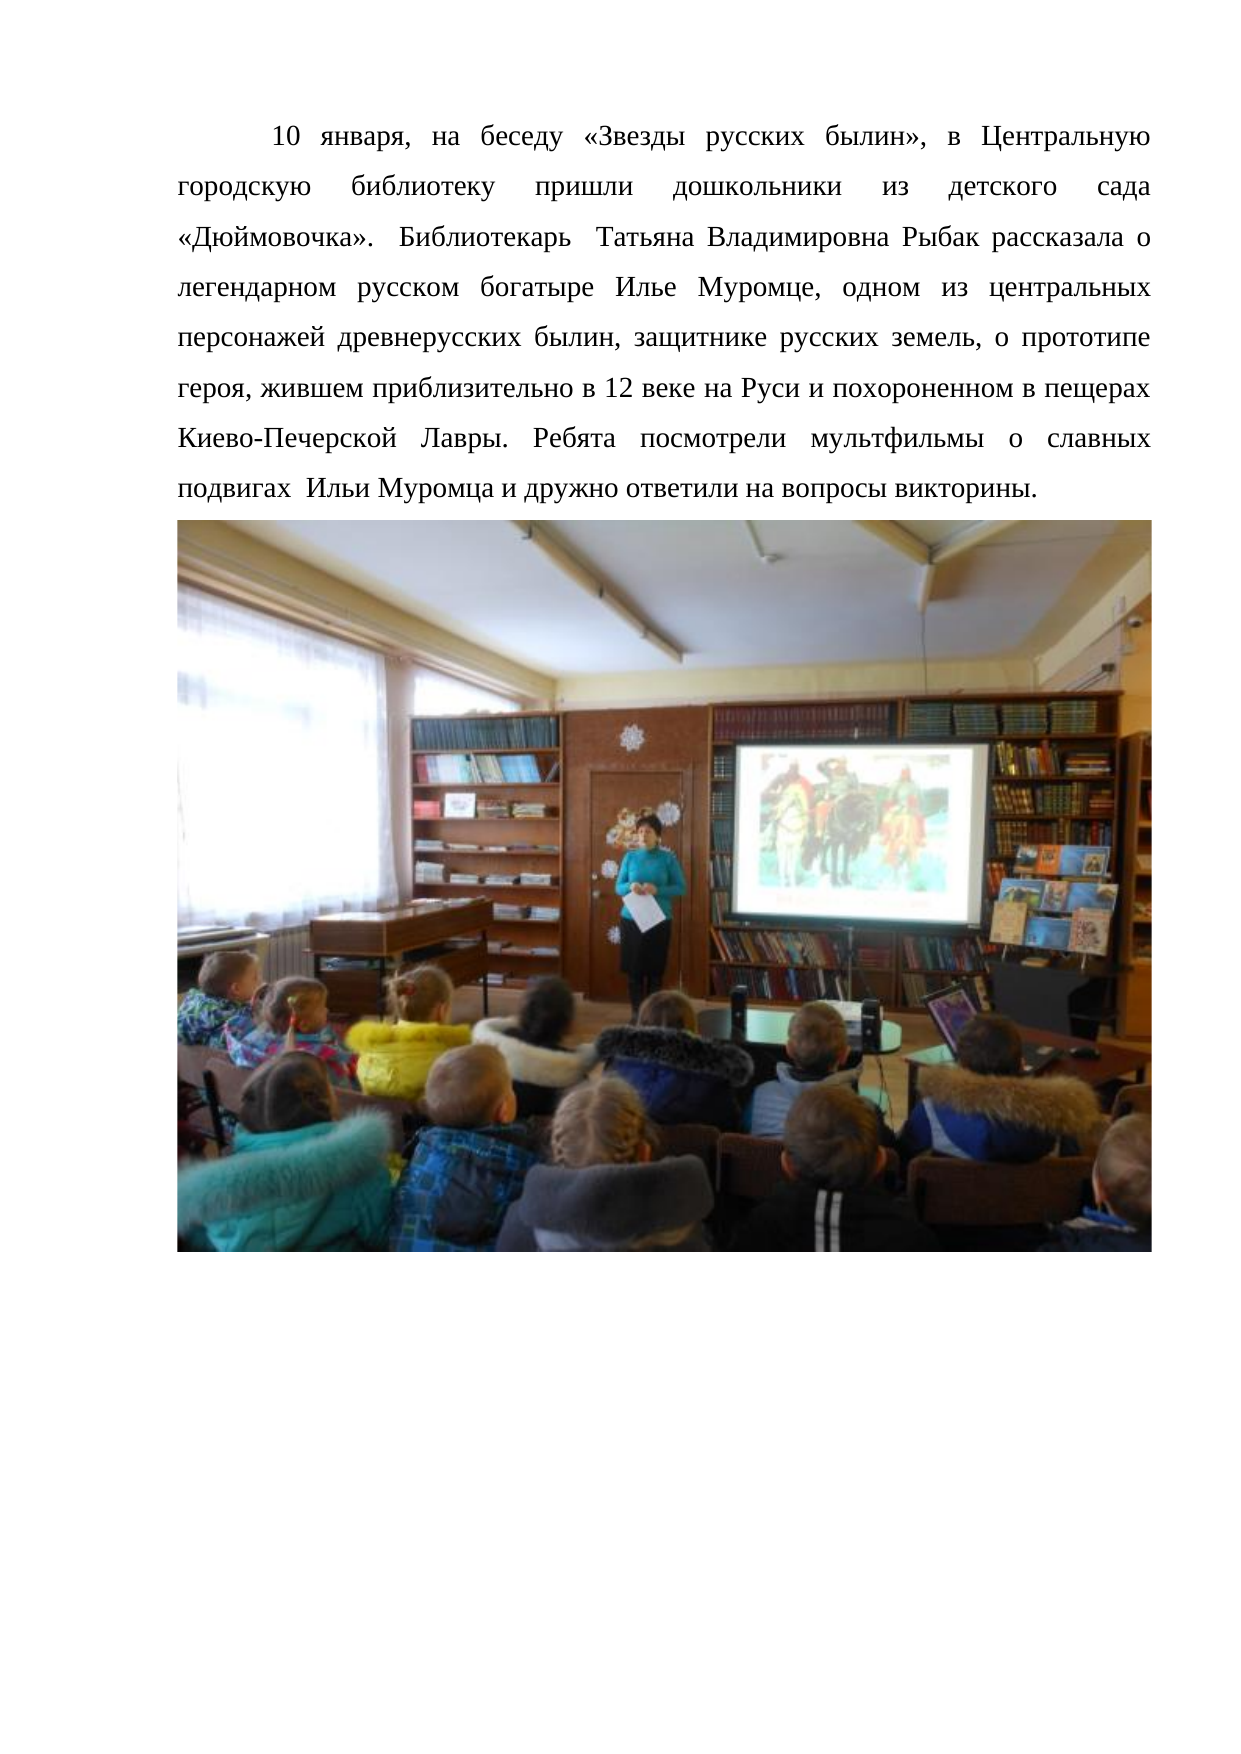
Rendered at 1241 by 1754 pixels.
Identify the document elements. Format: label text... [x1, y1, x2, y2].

text 10 января, на беседу «Звезды русских былин», в Центральную городскую библиотеку пришли дошкольники из детского сада «Дюймовочка». Библиотекарь Татьяна Владимировна Рыбак рассказала о легендарном русском богатыре Илье Муромце, одном из центральных персонажей древнерусских былин, защитнике русских земель, о прототипе героя, жившем приблизительно в 12 веке на Руси и похороненном в пещерах Киево-Печерской Лавры. Ребята посмотрели мультфильмы о славных подвигах Ильи Муромца и дружно ответили на вопросы викторины. [177, 118, 1152, 504]
picture [177, 520, 1152, 1252]
